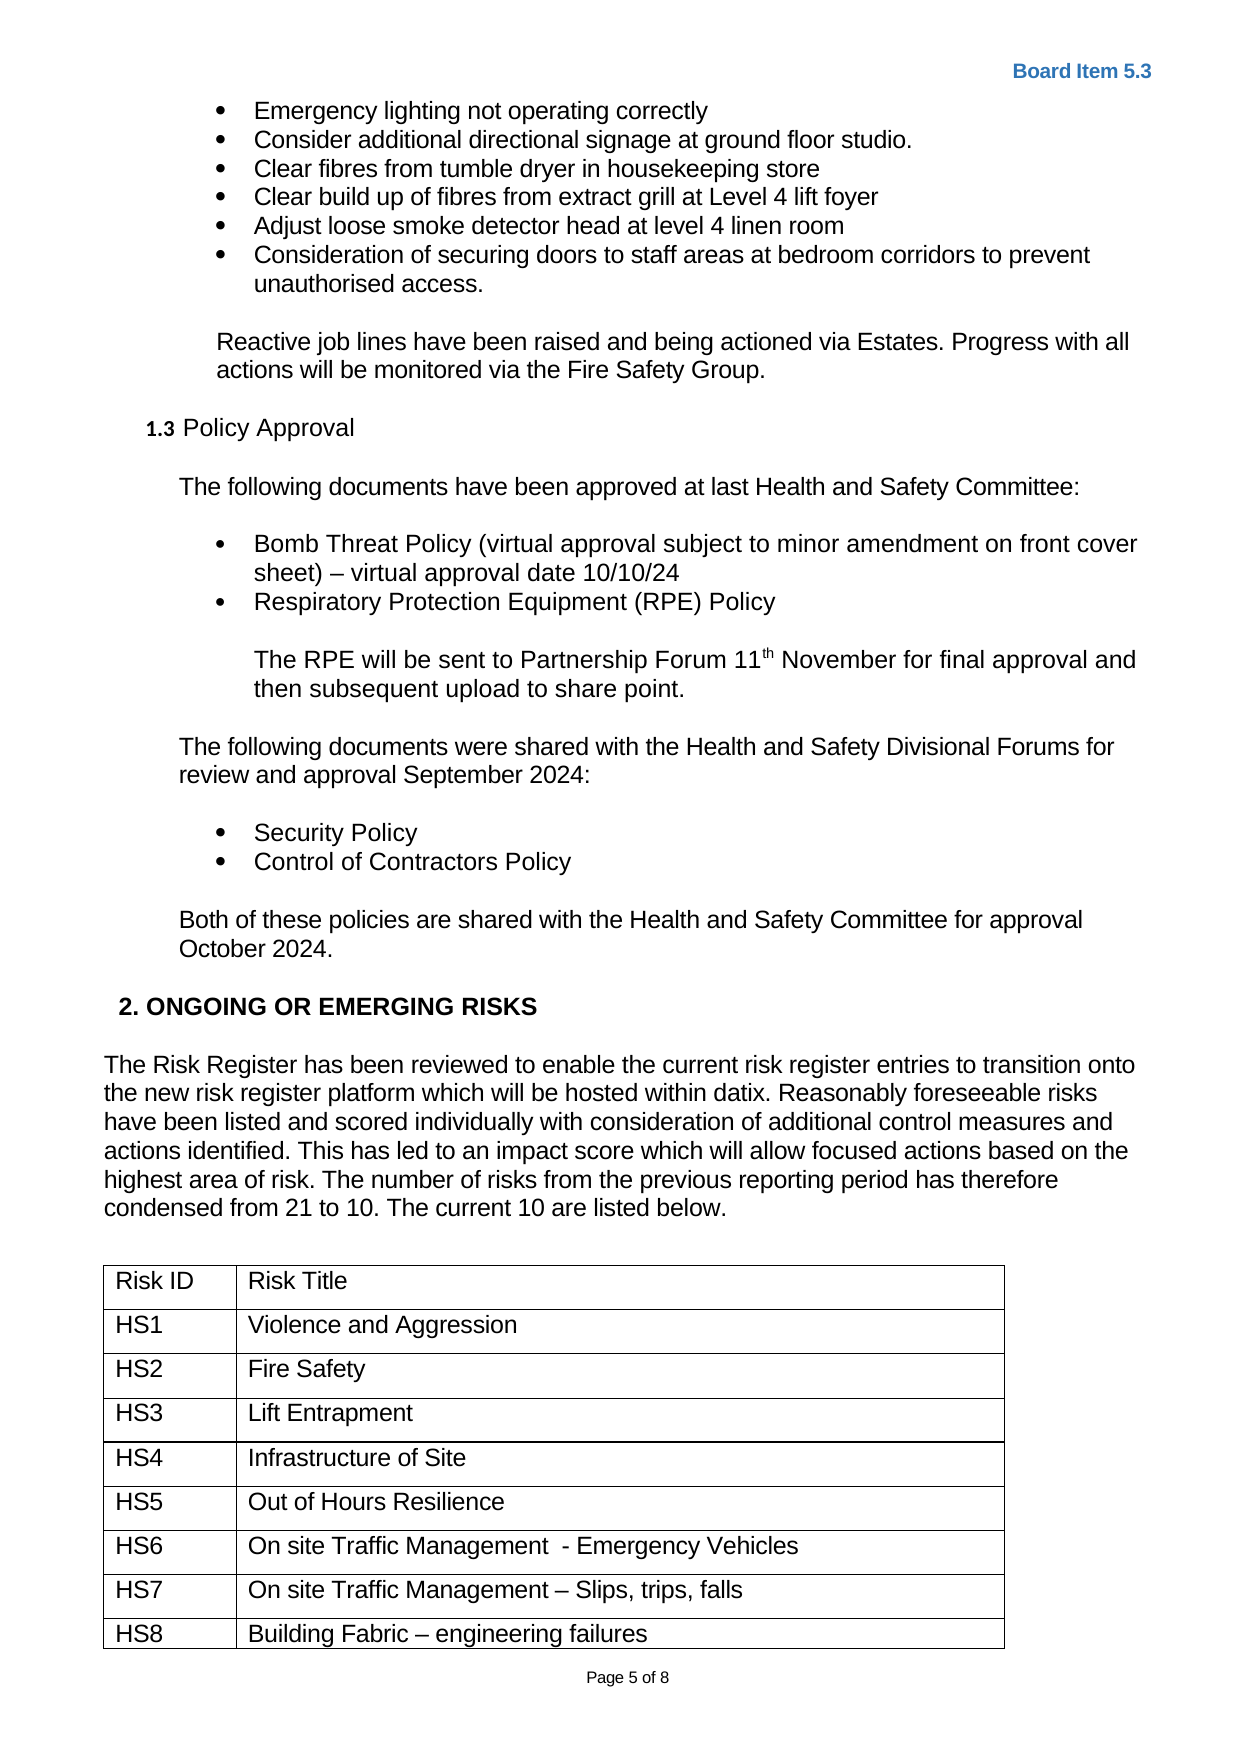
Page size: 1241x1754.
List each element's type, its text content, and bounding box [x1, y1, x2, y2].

text The following documents were shared with the Health and Safety Divisional Forums for review and approval September 2024: [103, 731, 1152, 789]
list Consider additional directional signage at ground floor studio. [216, 125, 1152, 153]
list Bomb Threat Policy (virtual approval subject to minor amendment on front cover sheet) – virtual approval date 10/10/24 [216, 529, 1152, 587]
list Respiratory Protection Equipment (RPE) Policy [216, 587, 1152, 616]
list Clear build up of fibres from extract grill at Level 4 lift foyer [216, 182, 1152, 211]
table_header Risk ID [104, 1266, 236, 1309]
table_cell HS5 [104, 1487, 236, 1529]
table_cell Out of Hours Resilience [237, 1487, 1004, 1529]
table_cell Fire Safety [237, 1354, 1004, 1397]
table_cell HS8 [104, 1619, 236, 1647]
list Consideration of securing doors to staff areas at bedroom corridors to prevent unauthorised access. [216, 240, 1152, 298]
list Clear fibres from tumble dryer in housekeeping store [216, 153, 1152, 182]
table_cell HS4 [104, 1443, 236, 1486]
table_cell On site Traffic Management – Slips, trips, falls [237, 1575, 1004, 1618]
table_cell HS3 [104, 1399, 236, 1441]
text The Risk Register has been reviewed to enable the current risk register entries to transition onto the new risk register platform which will be hosted within datix. Reasonably foreseeable risks have been listed and scored individually with consideration of additional control measures and actions identified. This has led to an impact score which will allow focused actions based on the highest area of risk. The number of risks from the previous reporting period has therefore condensed from 21 to 10. The current 10 are listed below. [103, 1049, 1152, 1222]
list The RPE will be sent to Partnership Forum 11th November for final approval and then subsequent upload to share point. [253, 645, 1152, 702]
list Adjust loose smoke detector head at level 4 linen room [216, 211, 1152, 240]
list Policy Approval [145, 413, 1152, 442]
text Both of these policies are shared with the Health and Safety Committee for approval October 2024. [103, 905, 1152, 962]
text The following documents have been approved at last Health and Safety Committee: [103, 471, 1152, 500]
table_cell On site Traffic Management - Emergency Vehicles [237, 1531, 1004, 1574]
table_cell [237, 1619, 1004, 1647]
table_cell HS6 [104, 1531, 236, 1574]
text 2. ONGOING OR EMERGING RISKS [118, 992, 1152, 1020]
table_cell HS1 [104, 1310, 236, 1353]
table_cell Infrastructure of Site [237, 1443, 1004, 1486]
table_cell Violence and Aggression [237, 1310, 1004, 1353]
list Security Policy [216, 818, 1152, 847]
text Reactive job lines have been raised and being actioned via Estates. Progress with all actions will be monitored via the Fire Safety Group. [216, 326, 1152, 384]
list Control of Contractors Policy [216, 847, 1152, 876]
table_header Risk Title [237, 1266, 1004, 1309]
table_cell Lift Entrapment [237, 1399, 1004, 1441]
table_cell HS7 [104, 1575, 236, 1618]
table_cell HS2 [104, 1354, 236, 1397]
list Emergency lighting not operating correctly [216, 96, 1152, 125]
